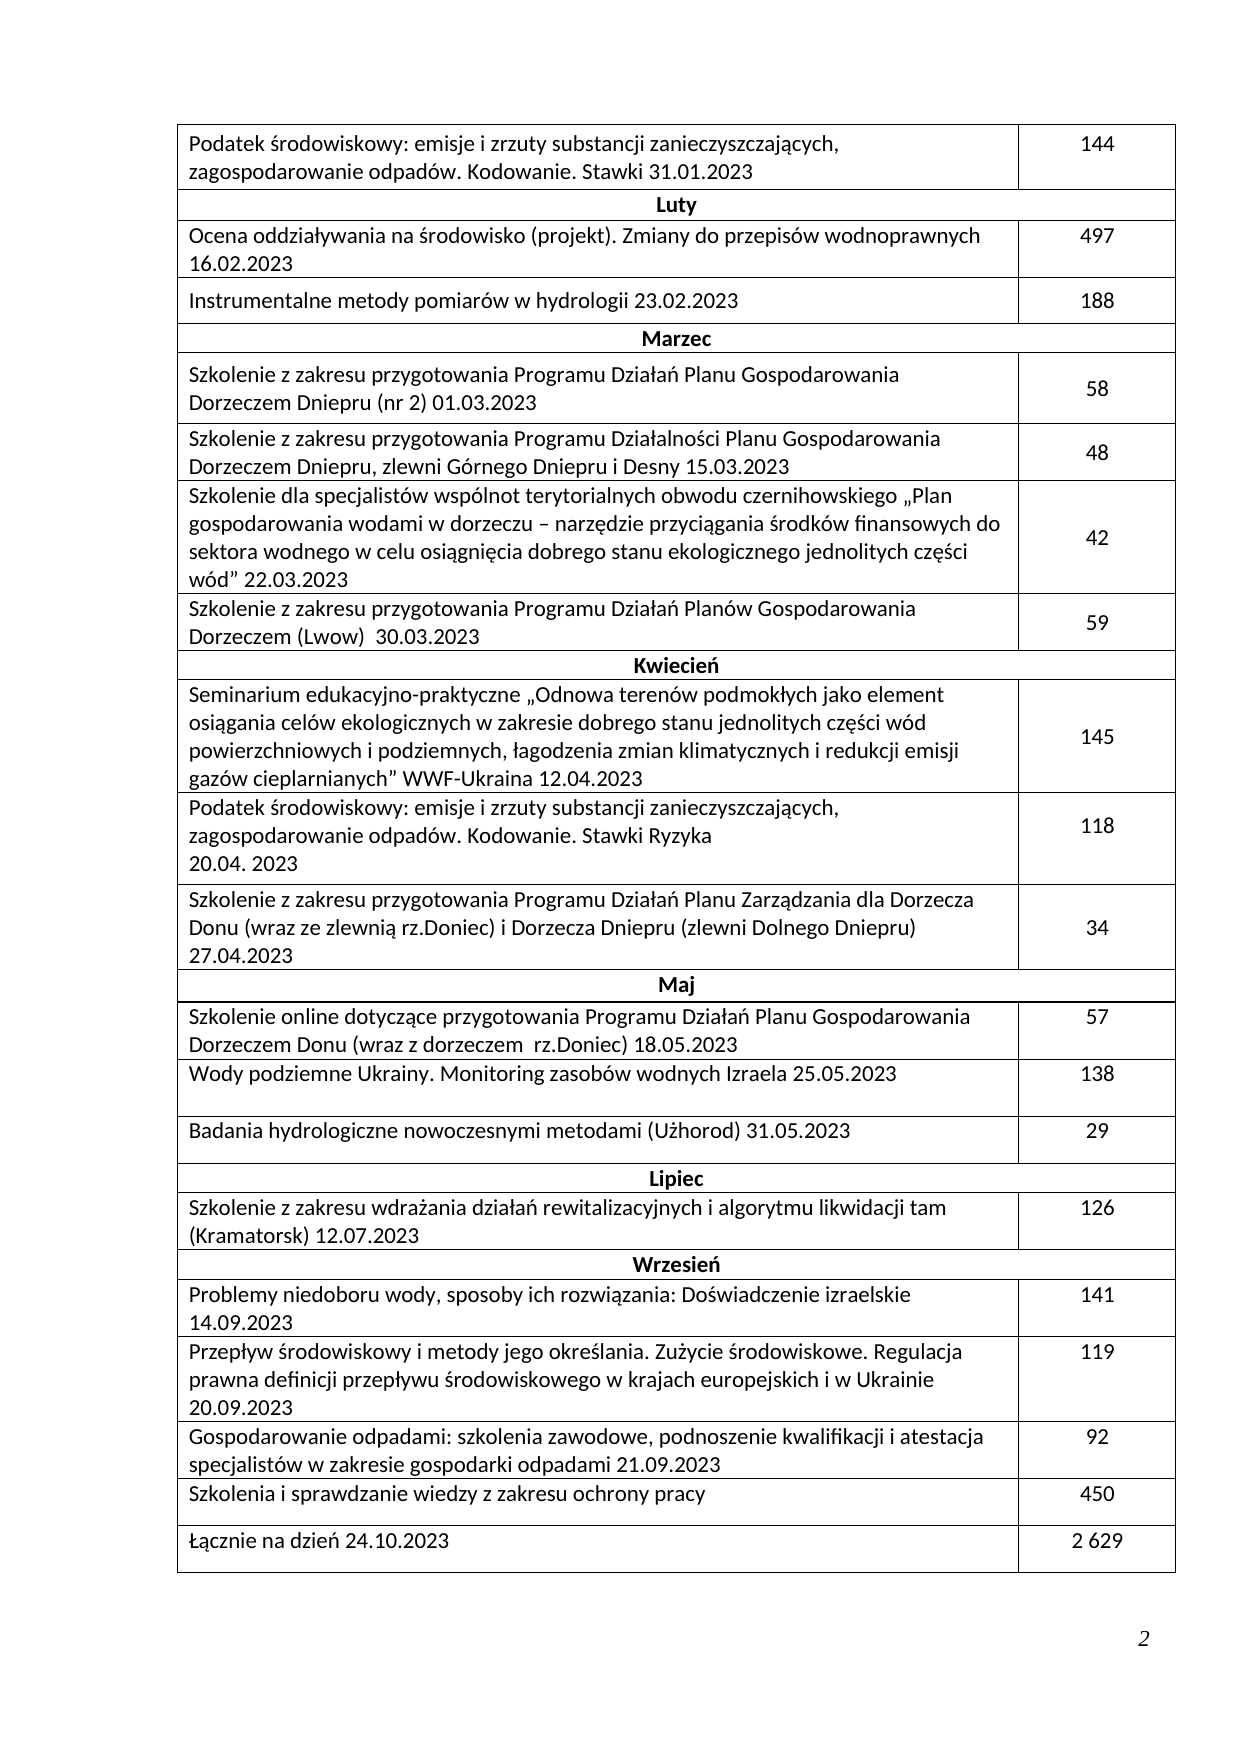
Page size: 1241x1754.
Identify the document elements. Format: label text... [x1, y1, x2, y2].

table_cell 138 [1019, 1060, 1175, 1116]
table_cell 92 [1019, 1422, 1175, 1478]
table_cell Szkolenie online dotyczące przygotowania Programu Działań Planu Gospodarowania Dorzeczem Donu (wraz z dorzeczem rz.Doniec) 18.05.2023 [178, 1003, 1018, 1058]
table_cell 57 [1019, 1003, 1175, 1058]
table_cell 144 [1019, 125, 1175, 189]
table_cell Szkolenie z zakresu przygotowania Programu Działalności Planu Gospodarowania Dorzeczem Dniepru, zlewni Górnego Dniepru i Desny 15.03.2023 [178, 424, 1018, 480]
table_cell Szkolenie z zakresu przygotowania Programu Działań Planu Gospodarowania Dorzeczem Dniepru (nr 2) 01.03.2023 [178, 353, 1018, 423]
table_cell Ocena oddziaływania na środowisko (projekt). Zmiany do przepisów wodnoprawnych 16.02.2023 [178, 221, 1018, 277]
table_cell 29 [1019, 1117, 1175, 1163]
table_cell Maj [178, 970, 1175, 1001]
table_cell 48 [1019, 424, 1175, 480]
table_cell Seminarium edukacyjno-praktyczne „Odnowa terenów podmokłych jako element osiągania celów ekologicznych w zakresie dobrego stanu jednolitych części wód powierzchniowych i podziemnych, łagodzenia zmian klimatycznych i redukcji emisji gazów cieplarnianych” WWF-Ukraina 12.04.2023 [178, 680, 1018, 792]
table_cell Badania hydrologiczne nowoczesnymi metodami (Użhorod) 31.05.2023 [178, 1117, 1018, 1163]
table_cell Wrzesień [178, 1250, 1175, 1279]
table_cell 42 [1019, 481, 1175, 593]
table_cell Gospodarowanie odpadami: szkolenia zawodowe, podnoszenie kwalifikacji i atestacja specjalistów w zakresie gospodarki odpadami 21.09.2023 [178, 1422, 1018, 1478]
table_cell 497 [1019, 221, 1175, 277]
table_cell 2 629 [1019, 1526, 1175, 1572]
table_cell Podatek środowiskowy: emisje i zrzuty substancji zanieczyszczających, zagospodarowanie odpadów. Kodowanie. Stawki Ryzyka 20.04. 2023 [178, 793, 1018, 884]
table_cell 141 [1019, 1280, 1175, 1336]
table_cell Szkolenia i sprawdzanie wiedzy z zakresu ochrony pracy [178, 1479, 1018, 1525]
table_cell 118 [1019, 793, 1175, 884]
table_cell Problemy niedoboru wody, sposoby ich rozwiązania: Doświadczenie izraelskie 14.09.2023 [178, 1280, 1018, 1336]
table_cell 58 [1019, 353, 1175, 423]
table_cell Kwiecień [178, 651, 1175, 679]
table_cell Podatek środowiskowy: emisje i zrzuty substancji zanieczyszczających, zagospodarowanie odpadów. Kodowanie. Stawki 31.01.2023 [178, 125, 1018, 189]
table_cell Szkolenie dla specjalistów wspólnot terytorialnych obwodu czernihowskiego „Plan gospodarowania wodami w dorzeczu – narzędzie przyciągania środków finansowych do sektora wodnego w celu osiągnięcia dobrego stanu ekologicznego jednolitych części wód” 22.03.2023 [178, 481, 1018, 593]
table_cell 450 [1019, 1479, 1175, 1525]
table_cell 119 [1019, 1337, 1175, 1421]
table_cell Marzec [178, 324, 1175, 352]
table_cell Przepływ środowiskowy i metody jego określania. Zużycie środowiskowe. Regulacja prawna definicji przepływu środowiskowego w krajach europejskich i w Ukrainie 20.09.2023 [178, 1337, 1018, 1421]
table_cell Łącznie na dzień 24.10.2023 [178, 1526, 1018, 1572]
table_cell Instrumentalne metody pomiarów w hydrologii 23.02.2023 [178, 278, 1018, 323]
table_cell Szkolenie z zakresu przygotowania Programu Działań Planu Zarządzania dla Dorzecza Donu (wraz ze zlewnią rz.Doniec) i Dorzecza Dniepru (zlewni Dolnego Dniepru) 27.04.2023 [178, 885, 1018, 969]
table_cell 145 [1019, 680, 1175, 792]
table_cell Szkolenie z zakresu wdrażania działań rewitalizacyjnych i algorytmu likwidacji tam (Kramatorsk) 12.07.2023 [178, 1193, 1018, 1249]
table_cell Lipiec [178, 1164, 1175, 1192]
table_cell 34 [1019, 885, 1175, 969]
table_cell 126 [1019, 1193, 1175, 1249]
table_cell Szkolenie z zakresu przygotowania Programu Działań Planów Gospodarowania Dorzeczem (Lwow) 30.03.2023 [178, 594, 1018, 650]
table_cell Luty [178, 190, 1175, 220]
table_cell 59 [1019, 594, 1175, 650]
table_cell 188 [1019, 278, 1175, 323]
table_cell Wody podziemne Ukrainy. Monitoring zasobów wodnych Izraela 25.05.2023 [178, 1060, 1018, 1116]
